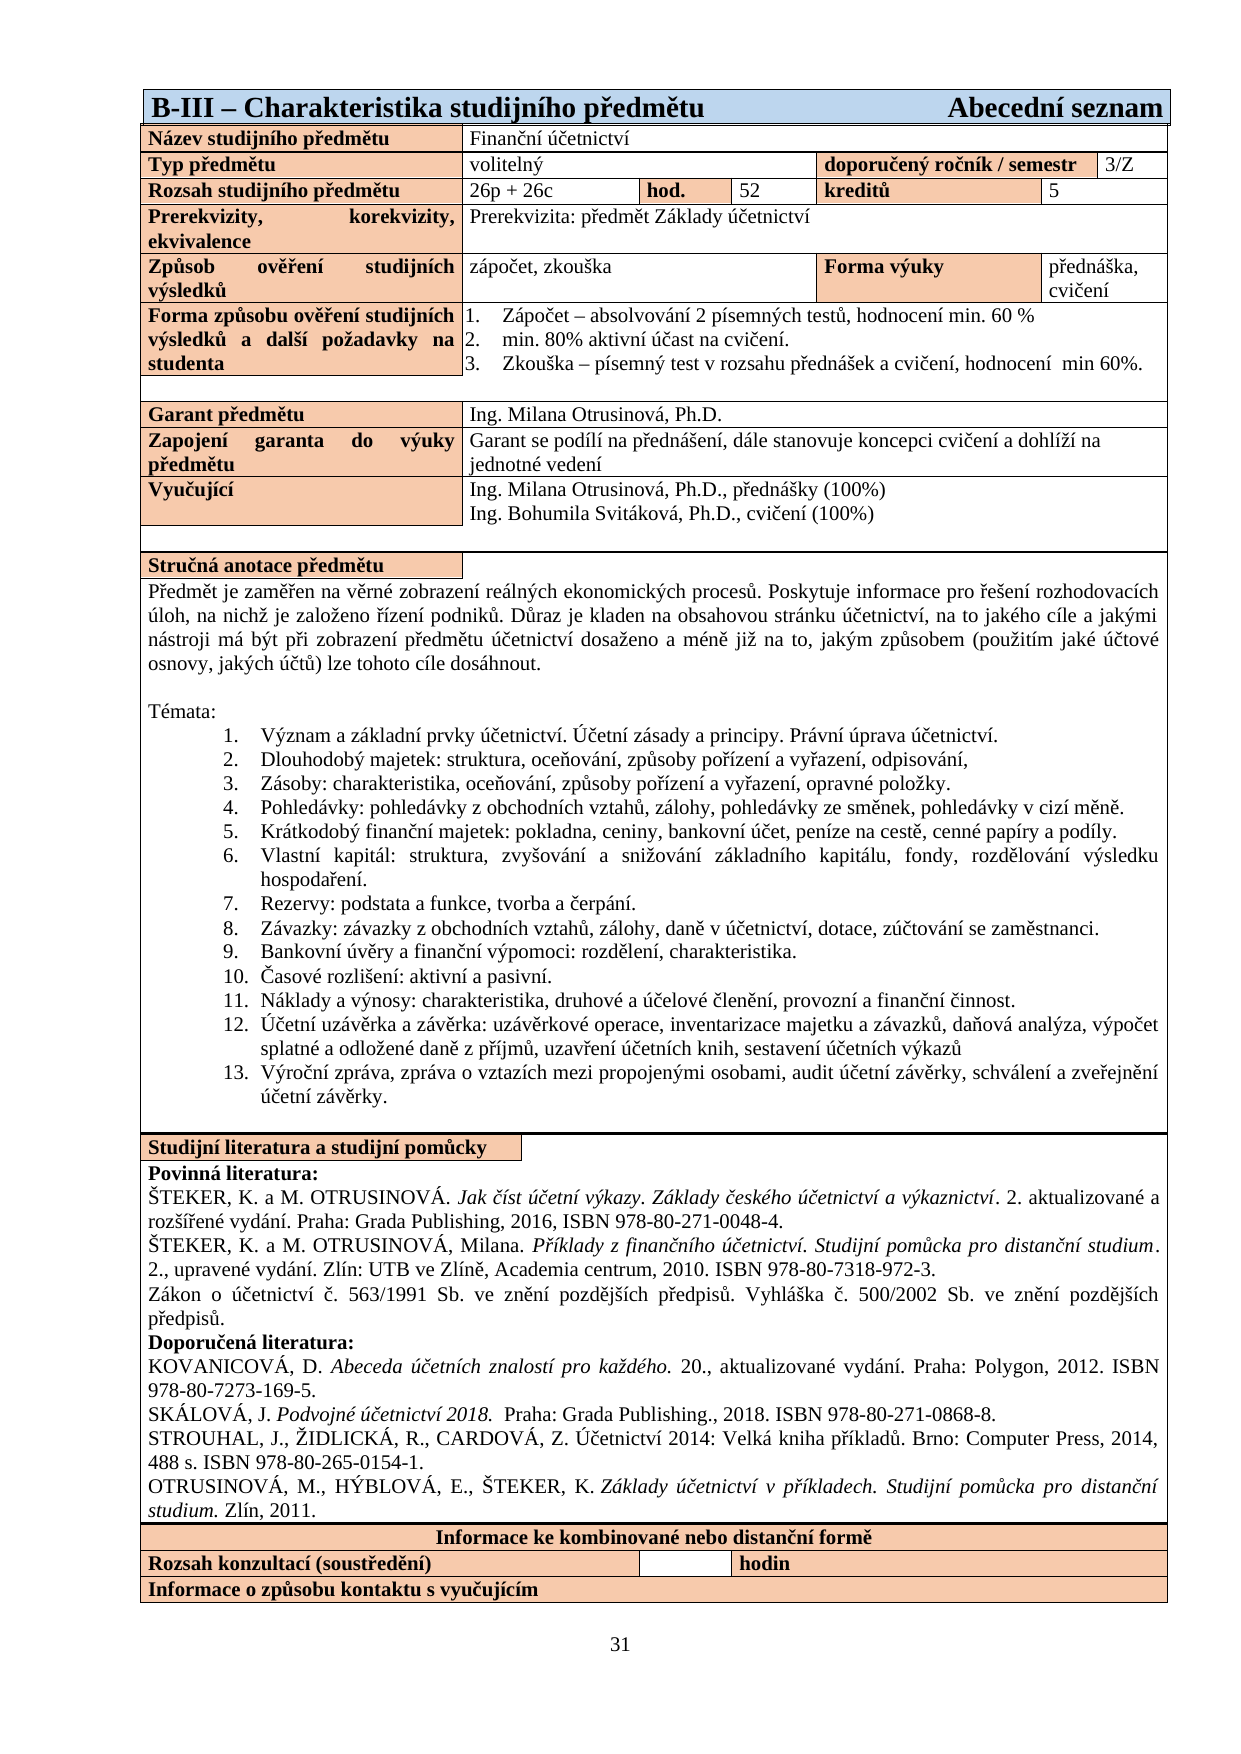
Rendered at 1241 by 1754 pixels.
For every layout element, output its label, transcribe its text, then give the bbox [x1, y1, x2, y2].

table_cell Zápočet – absolvování 2 písemných testů, hodnocení min. 60 % min. 80% aktivní účast na cvičení. Zkouška – písemný test v rozsahu přednášek a cvičení, hodnocení min 60%. [463, 303, 1167, 375]
table_cell Ing. Milana Otrusinová, Ph.D. [463, 402, 1167, 427]
table_cell Typ předmětu [141, 153, 462, 177]
table_cell volitelný [463, 153, 816, 177]
table_cell [141, 375, 1167, 401]
table_cell Garant se podílí na přednášení, dále stanovuje koncepci cvičení a dohlíží na jednotné vedení [463, 428, 1167, 476]
table_cell Informace ke kombinované nebo distanční formě [141, 1525, 1167, 1550]
table_cell Název studijního předmětu [141, 126, 462, 151]
table_cell [463, 553, 1167, 577]
table_cell kreditů [817, 179, 1041, 203]
table_cell Způsob ověření studijních výsledků [141, 254, 462, 302]
table_cell 3/Z [1098, 153, 1167, 177]
table_cell hod. [640, 179, 731, 203]
table_cell Stručná anotace předmětu [141, 553, 462, 577]
table_cell [141, 525, 1167, 551]
table_cell B-III – Charakteristika studijního předmětu [144, 90, 1170, 123]
table_cell [522, 1135, 1167, 1160]
table_cell zápočet, zkouška [463, 254, 816, 302]
table_cell Forma výuky [817, 254, 1041, 302]
table_cell Povinná literatura: ŠTEKER, K. a M. OTRUSINOVÁ. Jak číst účetní výkazy. Základy českého účetnictví a výkaznictví. 2. aktualizované a rozšířené vydání. Praha: Grada Publishing, 2016, ISBN 978-80-271-0048-4. ŠTEKER, K. a M. OTRUSINOVÁ, Milana. Příklady z finančního účetnictví. Studijní pomůcka pro distanční studium. 2., upravené vydání. Zlín: UTB ve Zlíně, Academia centrum, 2010. ISBN 978-80-7318-972-3. Zákon o účetnictví č. 563/1991 Sb. ve znění pozdějších předpisů. Vyhláška č. 500/2002 Sb. ve znění pozdějších předpisů. Doporučená literatura: KOVANICOVÁ, D. Abeceda účetních znalostí pro každého. 20., aktualizované vydání. Praha: Polygon, 2012. ISBN 978-80-7273-169-5. SKÁLOVÁ, J. Podvojné účetnictví 2018. Praha: Grada Publishing., 2018. ISBN 978-80-271-0868-8. STROUHAL, J., ŽIDLICKÁ, R., CARDOVÁ, Z. Účetnictví 2014: Velká kniha příkladů. Brno: Computer Press, 2014, 488 s. ISBN 978-80-265-0154-1. OTRUSINOVÁ, M., HÝBLOVÁ, E., ŠTEKER, K. Základy účetnictví v příkladech. Studijní pomůcka pro distanční studium. Zlín, 2011. [141, 1160, 1167, 1522]
table_cell hodin [732, 1551, 1167, 1576]
table_cell 26p + 26c [463, 179, 639, 203]
table_cell 52 [732, 179, 816, 203]
table_cell [640, 1551, 731, 1576]
table_cell 5 [1042, 179, 1167, 203]
table_cell přednáška, cvičení [1042, 254, 1167, 302]
table_cell Garant předmětu [141, 402, 462, 427]
table_cell doporučený ročník / semestr [817, 153, 1097, 177]
table_cell Forma způsobu ověření studijních výsledků a další požadavky na studenta [141, 303, 462, 375]
table_cell Studijní literatura a studijní pomůcky [141, 1135, 521, 1160]
table_cell Rozsah konzultací (soustředění) [141, 1551, 639, 1576]
table_cell Předmět je zaměřen na věrné zobrazení reálných ekonomických procesů. Poskytuje informace pro řešení rozhodovacích úloh, na nichž je založeno řízení podniků. Důraz je kladen na obsahovou stránku účetnictví, na to jakého cíle a jakými nástroji má být při zobrazení předmětu účetnictví dosaženo a méně již na to, jakým způsobem (použitím jaké účtové osnovy, jakých účtů) lze tohoto cíle dosáhnout. Témata: Význam a základní prvky účetnictví. Účetní zásady a principy. Právní úprava účetnictví. Dlouhodobý majetek: struktura, oceňování, způsoby pořízení a vyřazení, odpisování, Zásoby: charakteristika, oceňování, způsoby pořízení a vyřazení, opravné položky. Pohledávky: pohledávky z obchodních vztahů, zálohy, pohledávky ze směnek, pohledávky v cizí měně. Krátkodobý finanční majetek: pokladna, ceniny, bankovní účet, peníze na cestě, cenné papíry a podíly. Vlastní kapitál: struktura, zvyšování a snižování základního kapitálu, fondy, rozdělování výsledku hospodaření. Rezervy: podstata a funkce, tvorba a čerpání. Závazky: závazky z obchodních vztahů, zálohy, daně v účetnictví, dotace, zúčtování se zaměstnanci. Bankovní úvěry a finanční výpomoci: rozdělení, charakteristika. Časové rozlišení: aktivní a pasivní. Náklady a výnosy: charakteristika, druhové a účelové členění, provozní a finanční činnost. Účetní uzávěrka a závěrka: uzávěrkové operace, inventarizace majetku a závazků, daňová analýza, výpočet splatné a odložené daně z příjmů, uzavření účetních knih, sestavení účetních výkazů Výroční zpráva, zpráva o vztazích mezi propojenými osobami, audit účetní závěrky, schválení a zveřejnění účetní závěrky. [141, 578, 1167, 1132]
table_cell Prerekvizita: předmět Základy účetnictví [463, 205, 1167, 253]
table_cell Finanční účetnictví [463, 126, 1167, 151]
table_cell Vyučující [141, 477, 462, 525]
table_cell Zapojení garanta do výuky předmětu [141, 428, 462, 476]
table_cell Prerekvizity, korekvizity, ekvivalence [141, 205, 462, 253]
table_cell Ing. Milana Otrusinová, Ph.D., přednášky (100%) Ing. Bohumila Svitáková, Ph.D., cvičení (100%) [463, 477, 1167, 525]
table_cell Informace o způsobu kontaktu s vyučujícím [141, 1577, 1167, 1602]
table_cell Rozsah studijního předmětu [141, 179, 462, 203]
